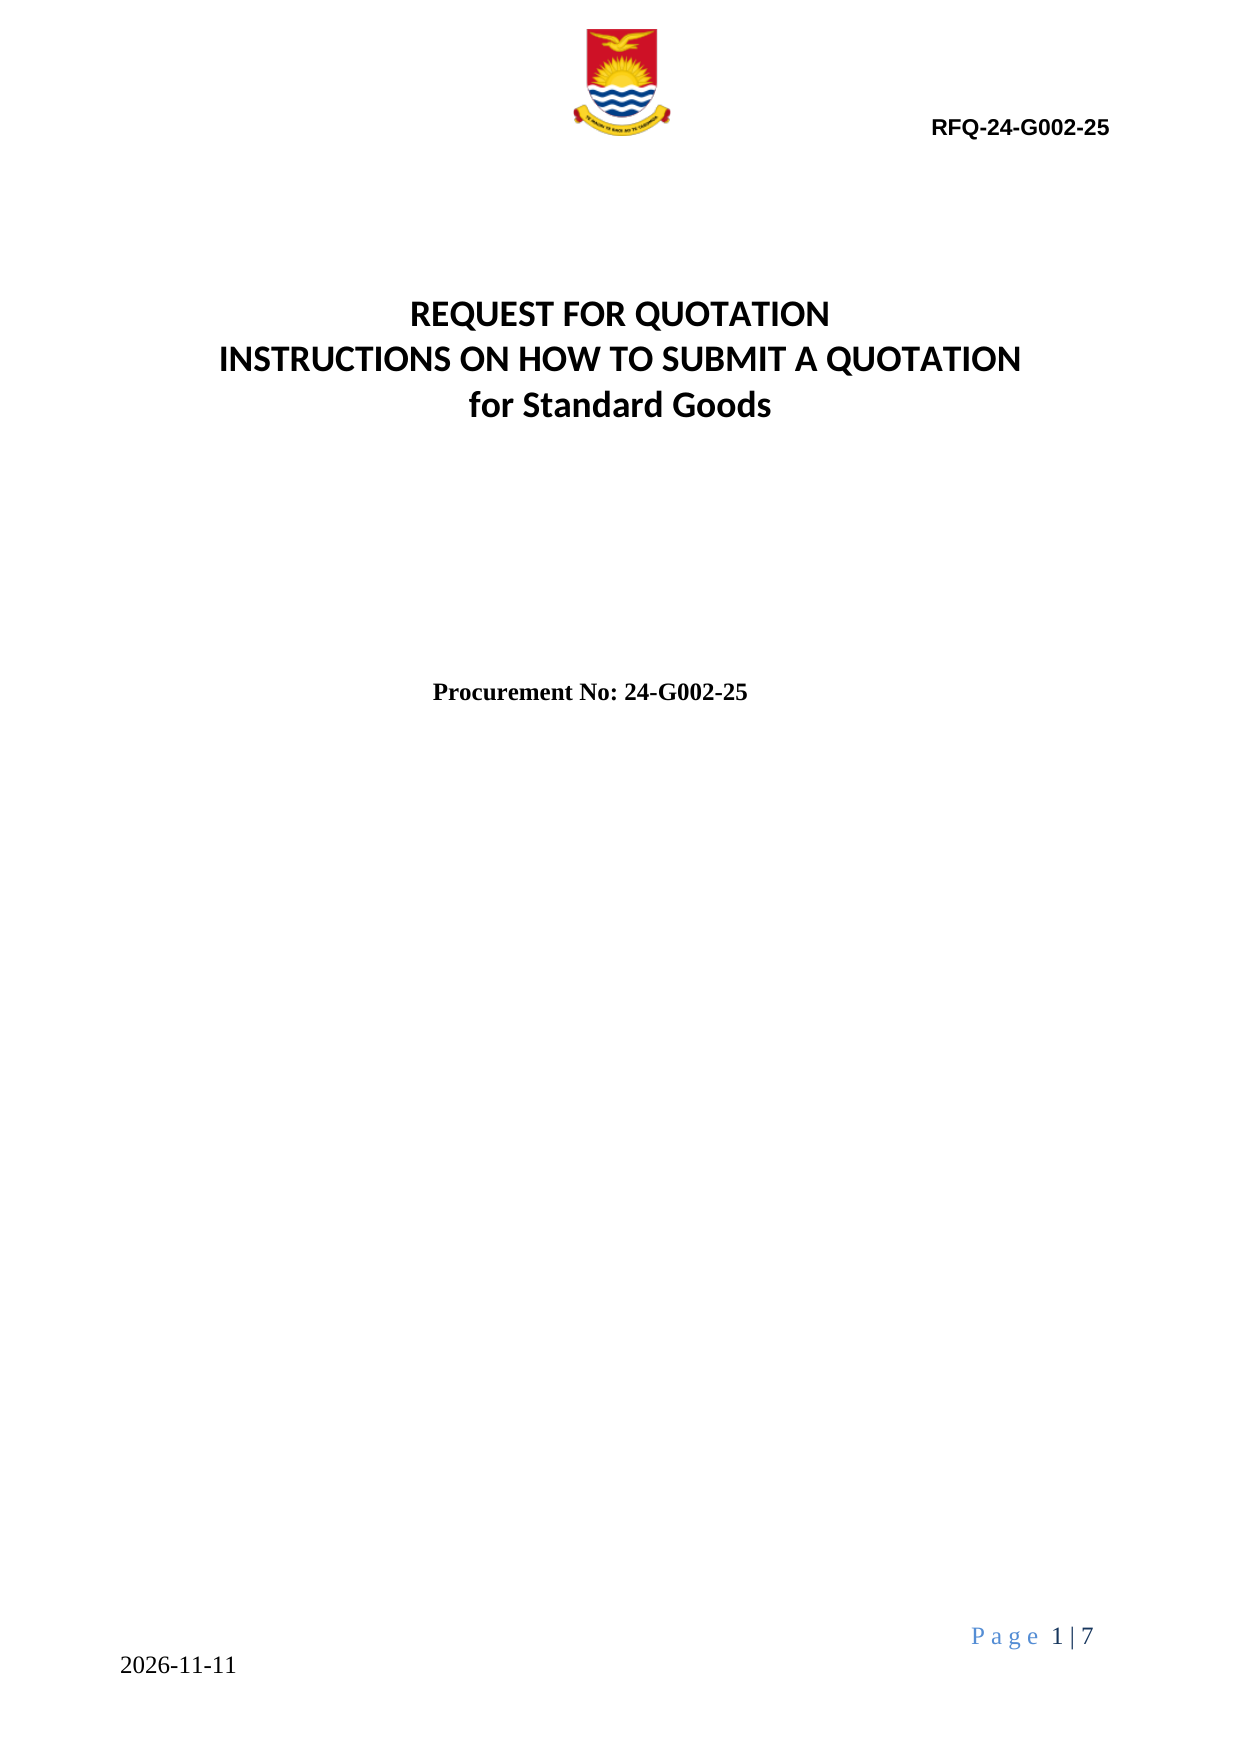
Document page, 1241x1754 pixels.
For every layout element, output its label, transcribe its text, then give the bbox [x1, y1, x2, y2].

text REQUEST FOR QUOTATION INSTRUCTIONS ON HOW TO SUBMIT A QUOTATION for Standard Goods [120, 289, 1120, 427]
picture [573, 29, 671, 136]
text Procurement No: 24-G002-25 [120, 677, 1120, 706]
